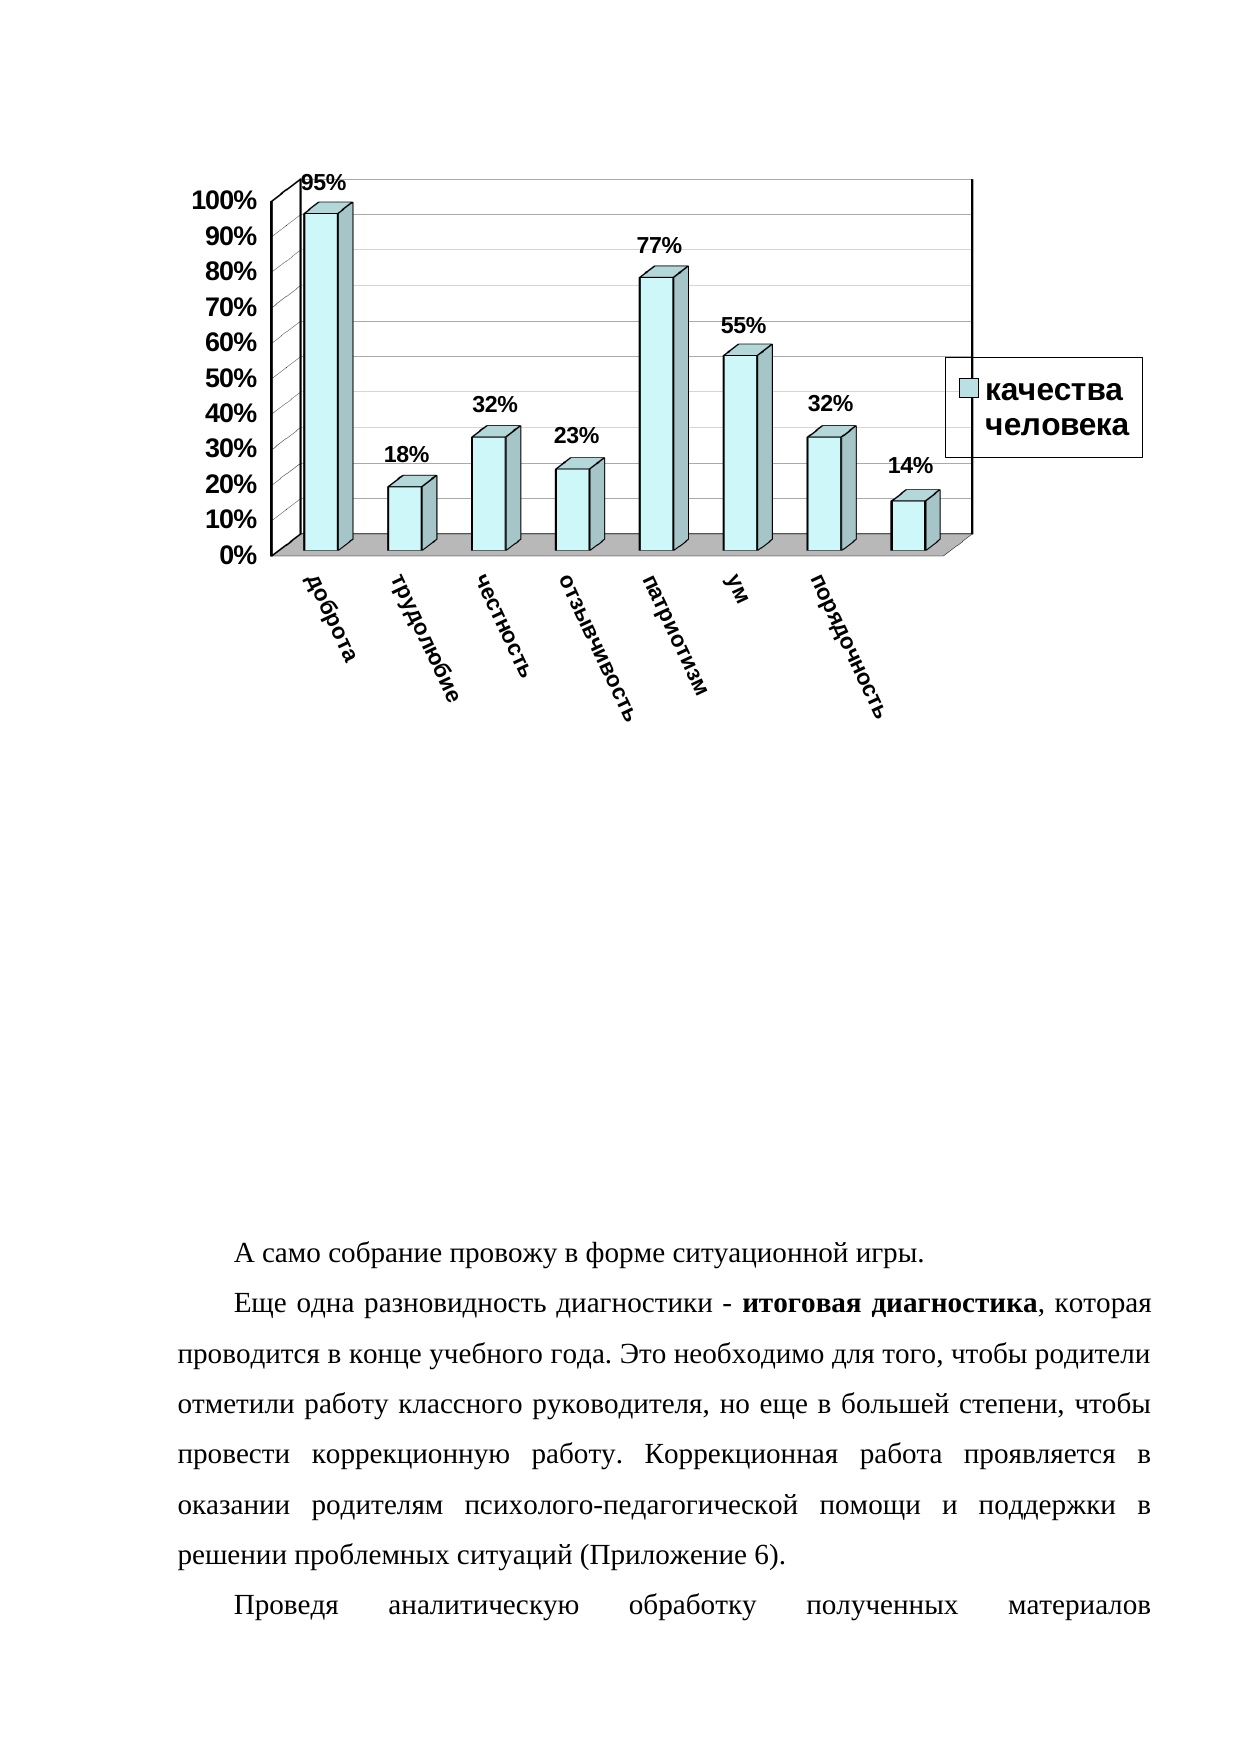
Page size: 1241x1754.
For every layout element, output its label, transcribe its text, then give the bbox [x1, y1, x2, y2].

text А само собрание провожу в форме ситуационной игры. [177, 1235, 1152, 1269]
text Еще одна разновидность диагностики - итоговая диагностика, которая проводится в конце учебного года. Это необходимо для того, чтобы родители отметили работу классного руководителя, но еще в большей степени, чтобы провести коррекционную работу. Коррекционная работа проявляется в оказании родителям психолого-педагогической помощи и поддержки в решении проблемных ситуаций (Приложение 6). [177, 1286, 1152, 1571]
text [177, 1587, 1152, 1621]
